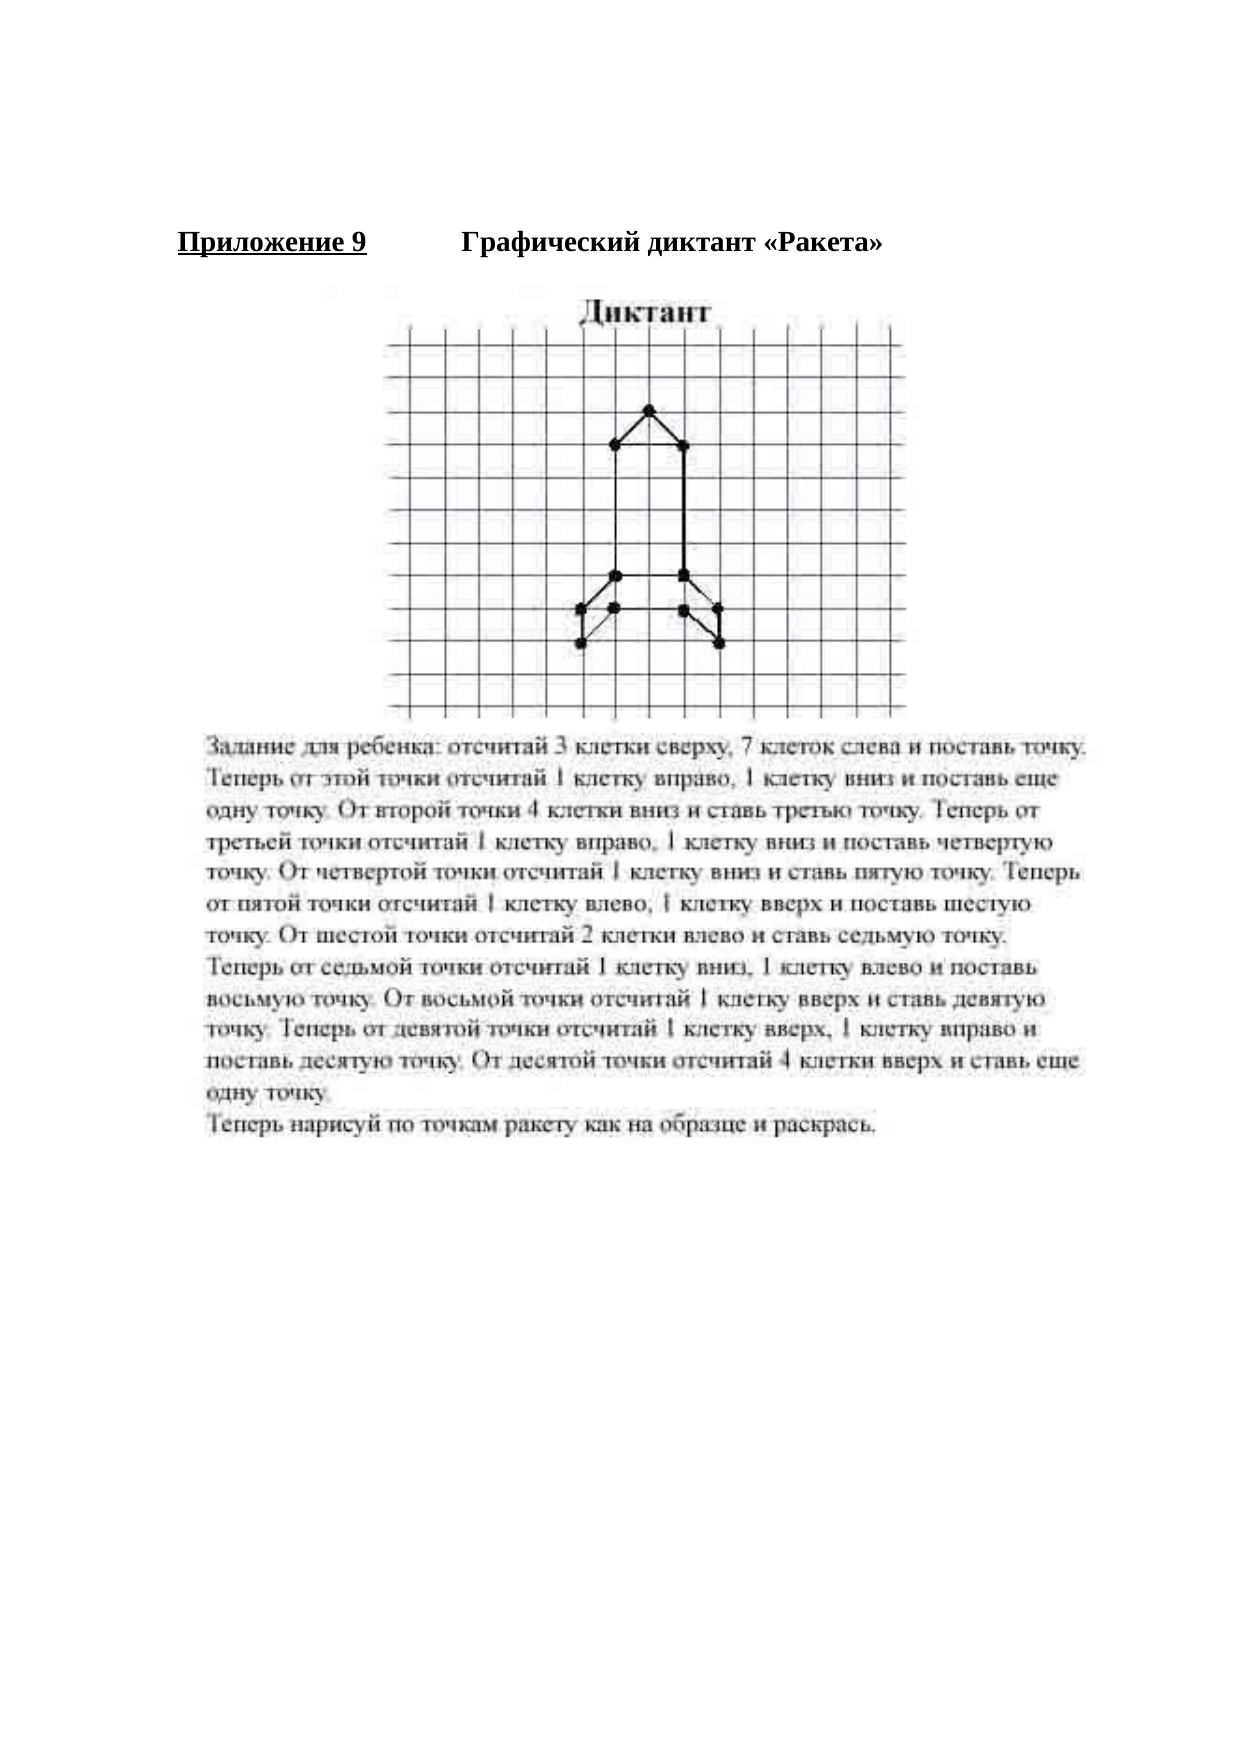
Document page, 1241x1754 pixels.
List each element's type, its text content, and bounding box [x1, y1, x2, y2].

picture [129, 285, 1114, 1141]
text Приложение 9 Графический диктант «Ракета» [177, 224, 1152, 258]
